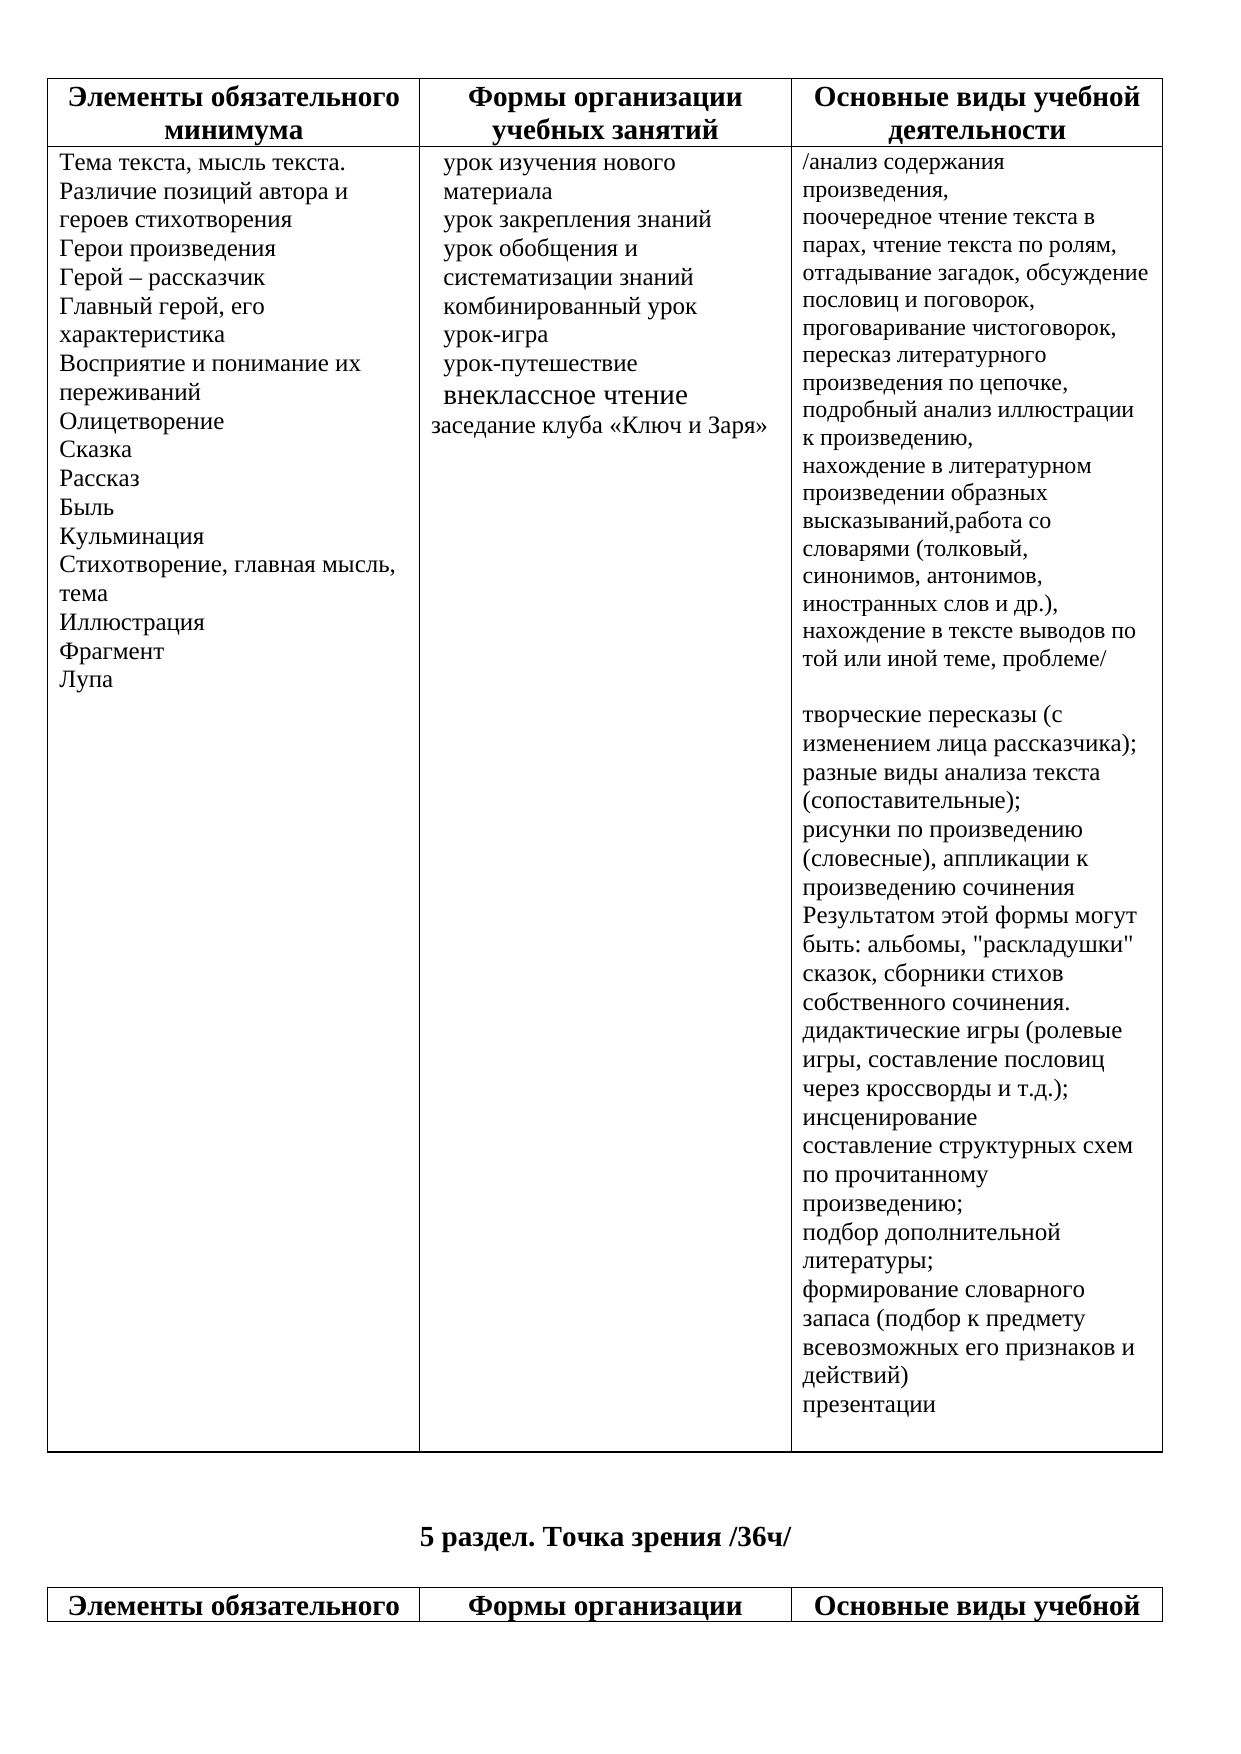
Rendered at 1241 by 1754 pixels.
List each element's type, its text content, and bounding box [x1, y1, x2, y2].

table_header Основные виды учебной деятельности [792, 79, 1162, 146]
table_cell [420, 147, 791, 1451]
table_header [420, 1588, 791, 1621]
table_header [792, 1588, 1162, 1621]
table_cell Тема текста, мысль текста. Различие позиций автора и героев стихотворения Герои произведения Герой – рассказчик Главный герой, его характеристика Восприятие и понимание их переживаний Олицетворение Сказка Рассказ Быль Кульминация Стихотворение, главная мысль, тема Иллюстрация Фрагмент Лупа [48, 147, 419, 1451]
table_cell /анализ содержания произведения, поочередное чтение текста в парах, чтение текста по ролям, отгадывание загадок, обсуждение пословиц и поговорок, проговаривание чистоговорок, пересказ литературного произведения по цепочке, подробный анализ иллюстрации к произведению, нахождение в литературном произведении образных высказываний,работа со словарями (толковый, синонимов, антонимов, иностранных слов и др.), нахождение в тексте выводов по той или иной теме, проблеме/ творческие пересказы (с изменением лица рассказчика); разные виды анализа текста (сопоставительные); рисунки по произведению (словесные), аппликации к произведению сочинения Результатом этой формы могут быть: альбомы, "раскладушки" сказок, сборники стихов собственного сочинения. дидактические игры (ролевые игры, составление пословиц через кроссворды и т.д.); инсценирование составление структурных схем по прочитанному произведению; подбор дополнительной литературы; формирование словарного запаса (подбор к предмету всевозможных его признаков и действий) презентации [792, 147, 1162, 1451]
table_header Элементы обязательного минимума [48, 79, 419, 146]
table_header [48, 1588, 419, 1621]
list 5 раздел. Точка зрения /36ч/ [59, 1519, 1152, 1553]
table_header Формы организации учебных занятий [420, 79, 791, 146]
